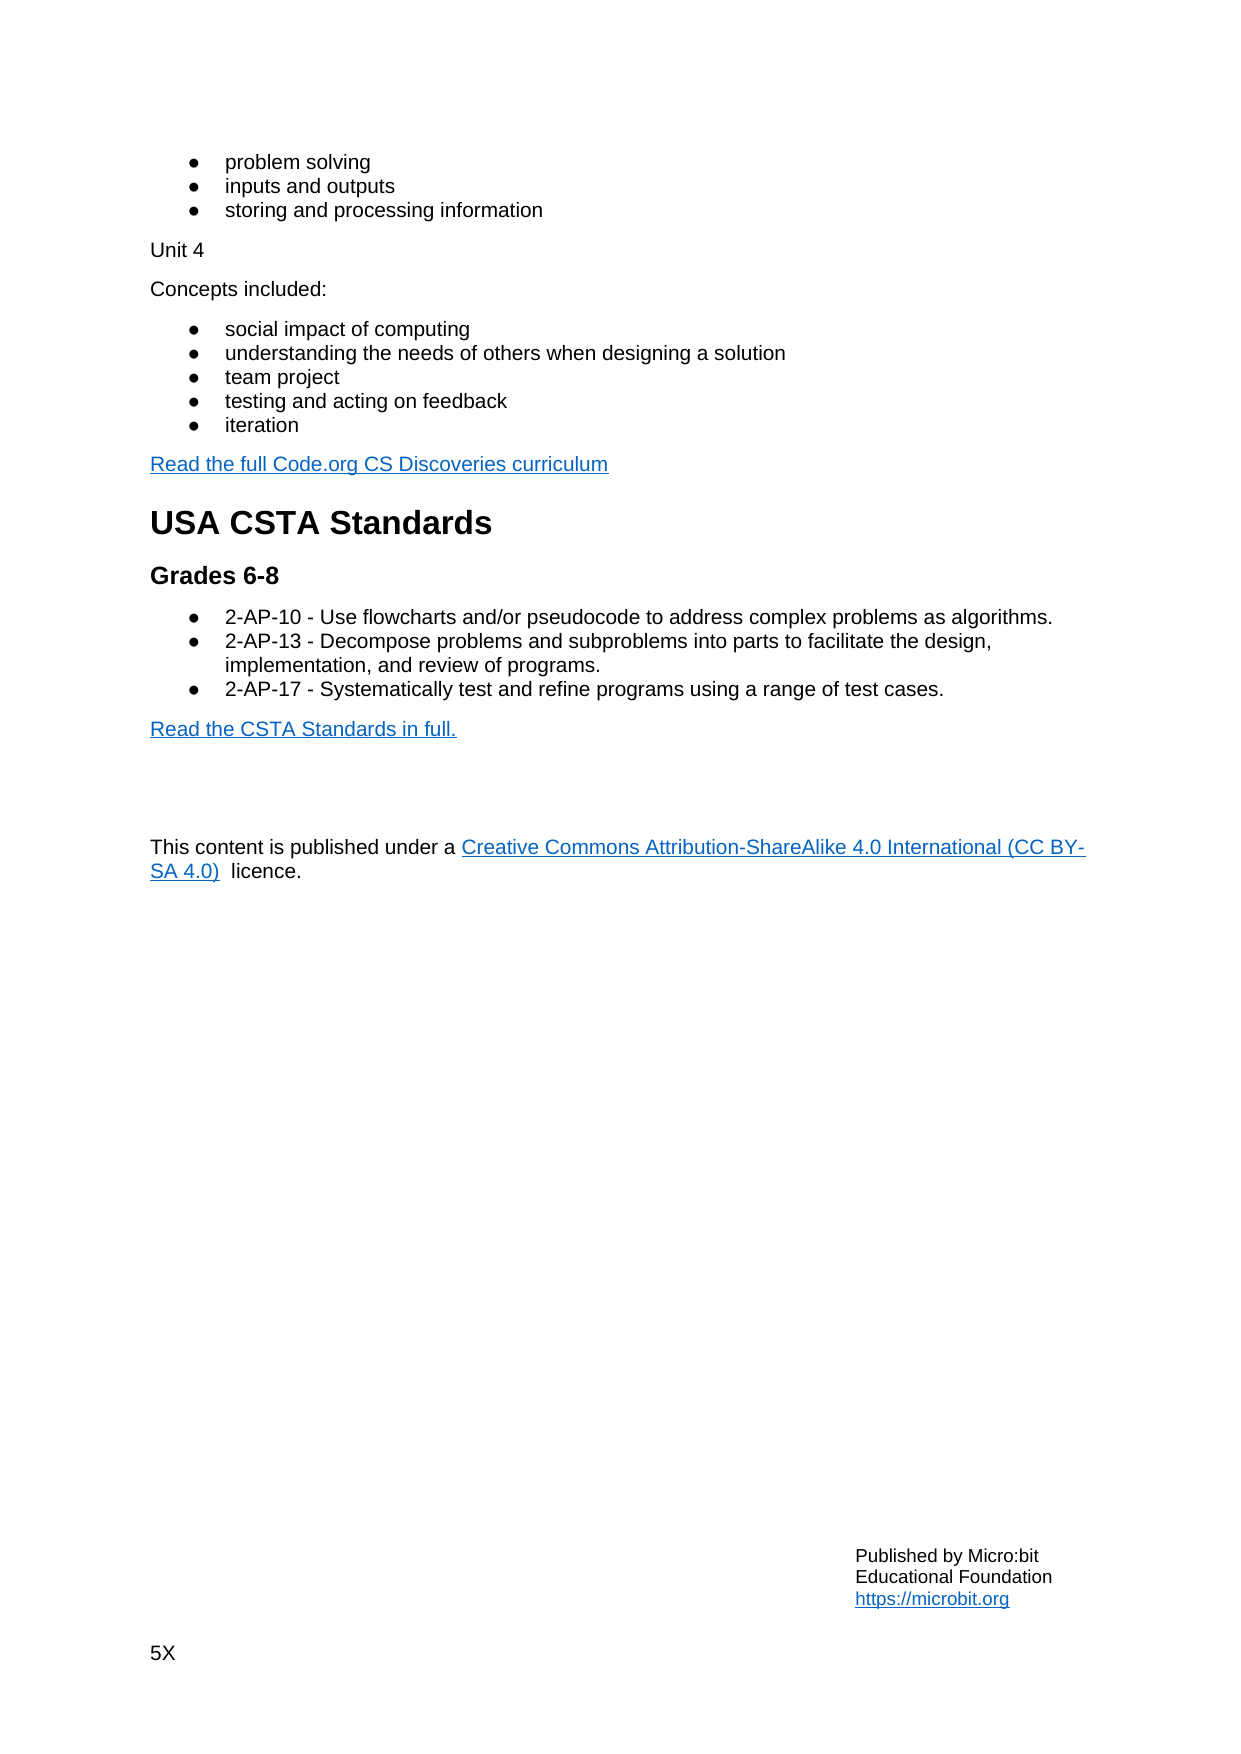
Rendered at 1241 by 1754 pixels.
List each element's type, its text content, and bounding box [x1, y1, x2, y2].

list inputs and outputs [187, 174, 1090, 198]
text Read the CSTA Standards in full. [150, 716, 1090, 740]
list social impact of computing [187, 317, 1090, 341]
list 2-AP-10 - Use flowcharts and/or pseudocode to address complex problems as algorithms. [187, 605, 1090, 629]
list storing and processing information [187, 198, 1090, 222]
list iteration [187, 412, 1090, 436]
list understanding the needs of others when designing a solution [187, 341, 1090, 364]
list testing and acting on feedback [187, 388, 1090, 412]
text Unit 4 [150, 237, 1090, 261]
text Concepts included: [150, 277, 1090, 301]
list problem solving [187, 150, 1090, 174]
subtitle USA CSTA Standards [150, 503, 1090, 541]
list 2-AP-13 - Decompose problems and subproblems into parts to facilitate the design, implementation, and review of programs. [187, 629, 1090, 677]
list team project [187, 364, 1090, 388]
list 2-AP-17 - Systematically test and refine programs using a range of test cases. [187, 677, 1090, 701]
text This content is published under a Creative Commons Attribution-ShareAlike 4.0 International (CC BY-SA 4.0) licence. [150, 835, 1090, 883]
subtitle Grades 6-8 [150, 561, 1090, 590]
text Read the full Code.org CS Discoveries curriculum [150, 452, 1090, 476]
